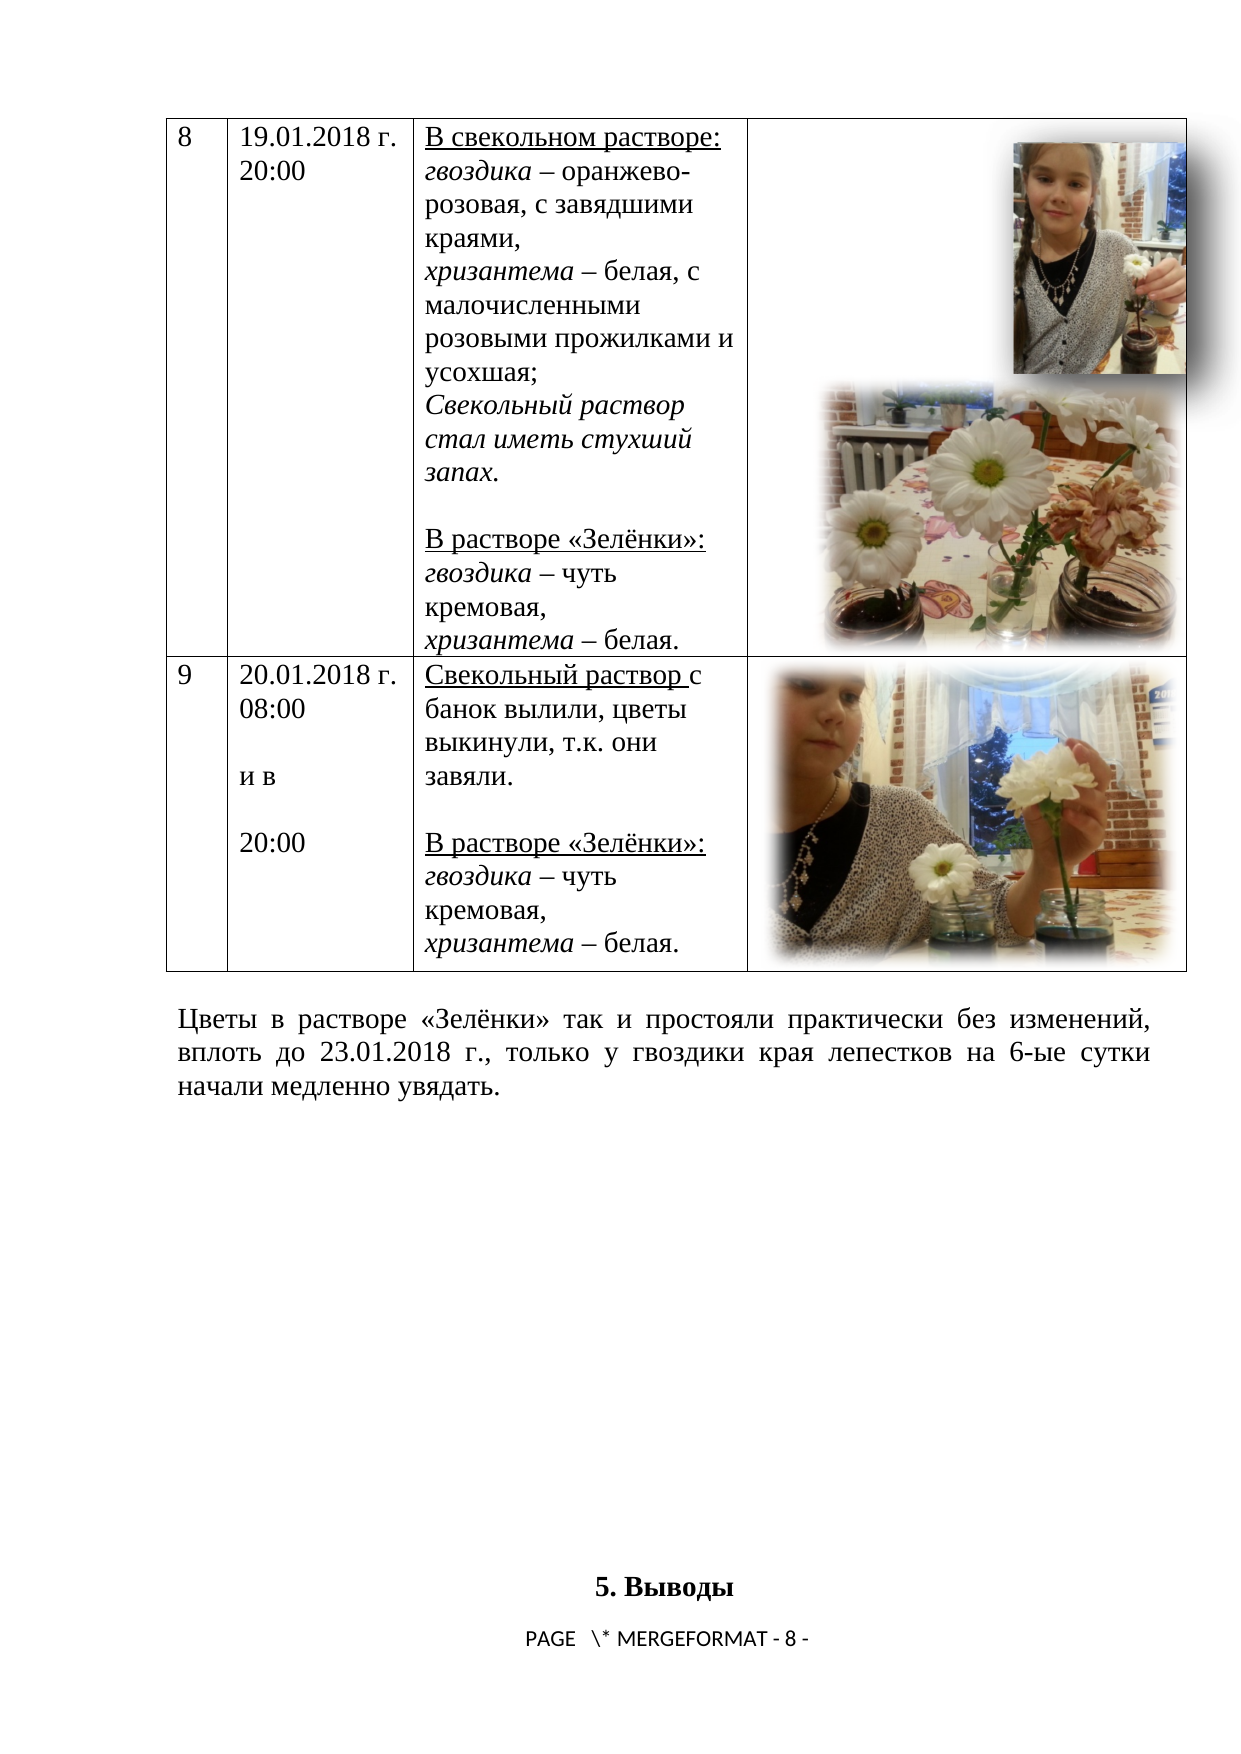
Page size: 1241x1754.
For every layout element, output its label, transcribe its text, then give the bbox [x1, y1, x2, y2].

picture [783, 679, 1159, 950]
text Цветы в растворе «Зелёнки» так и простояли практически без изменений, вплоть до 23.01.2018 г., только у гвоздики края лепестков на 6-ые сутки начали медленно увядать. [177, 1001, 1152, 1101]
table_cell 8 [167, 119, 227, 656]
table_cell Свекольный раствор с банок вылили, цветы выкинули, т.к. они завяли. В растворе «Зелёнки»: гвоздика – чуть кремовая, хризантема – белая. [414, 657, 747, 971]
text 5. Выводы [177, 1569, 1152, 1603]
table_cell 9 [167, 657, 227, 971]
table_cell [748, 119, 1186, 656]
table_cell В свекольном растворе: гвоздика – оранжево- розовая, с завядшими краями, хризантема – белая, с малочисленными розовыми прожилками и усохшая; Свекольный раствор стал иметь стухший запах. В растворе «Зелёнки»: гвоздика – чуть кремовая, хризантема – белая. [414, 119, 747, 656]
table_cell 20.01.2018 г. 08:00 и в 20:00 [228, 657, 413, 971]
table_cell 19.01.2018 г. 20:00 [228, 119, 413, 656]
table_cell [748, 657, 1186, 971]
